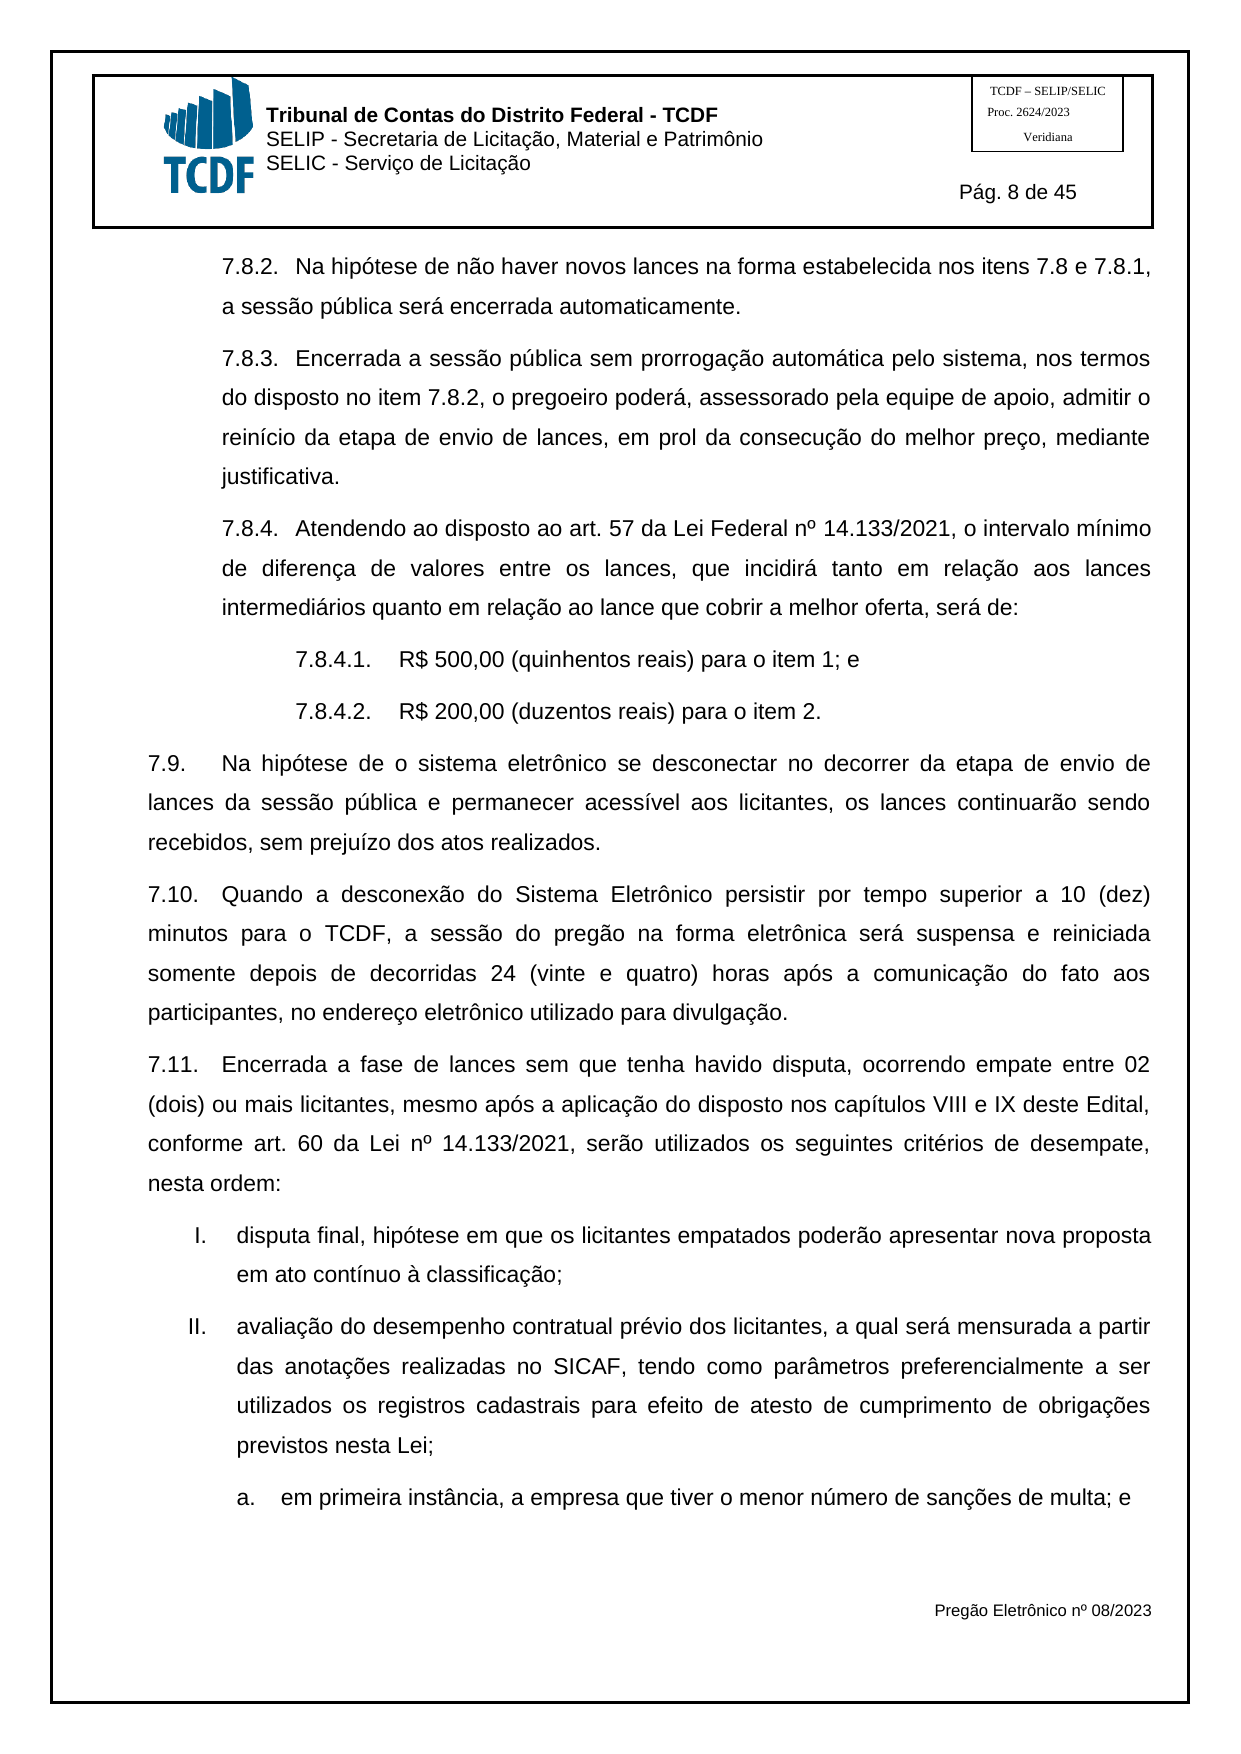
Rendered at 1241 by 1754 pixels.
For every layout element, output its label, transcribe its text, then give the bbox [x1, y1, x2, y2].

text 7.11. Encerrada a fase de lances sem que tenha havido disputa, ocorrendo empate entre 02 (dois) ou mais licitantes, mesmo após a aplicação do disposto nos capítulos VIII e IX deste Edital, conforme art. 60 da Lei nº 14.133/2021, serão utilizados os seguintes critérios de desempate, nesta ordem: [148, 1051, 1152, 1196]
text 7.8.2. Na hipótese de não haver novos lances na forma estabelecida nos itens 7.8 e 7.8.1, a sessão pública será encerrada automaticamente. [222, 253, 1152, 319]
text 7.8.3. Encerrada a sessão pública sem prorrogação automática pelo sistema, nos termos do disposto no item 7.8.2, o pregoeiro poderá, assessorado pela equipe de apoio, admitir o reinício da etapa de envio de lances, em prol da consecução do melhor preço, mediante justificativa. [222, 344, 1152, 489]
text 7.8.4.2. R$ 200,00 (duzentos reais) para o item 2. [222, 698, 1152, 724]
list em primeira instância, a empresa que tiver o menor número de sanções de multa; e [236, 1483, 1152, 1510]
text 7.8.4. Atendendo ao disposto ao art. 57 da Lei Federal nº 14.133/2021, o intervalo mínimo de diferença de valores entre os lances, que incidirá tanto em relação aos lances intermediários quanto em relação ao lance que cobrir a melhor oferta, será de: [222, 515, 1152, 620]
text 7.9. Na hipótese de o sistema eletrônico se desconectar no decorrer da etapa de envio de lances da sessão pública e permanecer acessível aos licitantes, os lances continuarão sendo recebidos, sem prejuízo dos atos realizados. [148, 750, 1152, 855]
list avaliação do desempenho contratual prévio dos licitantes, a qual será mensurada a partir das anotações realizadas no SICAF, tendo como parâmetros preferencialmente a ser utilizados os registros cadastrais para efeito de atesto de cumprimento de obrigações previstos nesta Lei; [207, 1313, 1152, 1458]
text 7.10. Quando a desconexão do Sistema Eletrônico persistir por tempo superior a 10 (dez) minutos para o TCDF, a sessão do pregão na forma eletrônica será suspensa e reiniciada somente depois de decorridas 24 (vinte e quatro) horas após a comunicação do fato aos participantes, no endereço eletrônico utilizado para divulgação. [148, 881, 1152, 1026]
text 7.8.4.1. R$ 500,00 (quinhentos reais) para o item 1; e [222, 646, 1152, 672]
picture [147, 77, 270, 196]
list disputa final, hipótese em que os licitantes empatados poderão apresentar nova proposta em ato contínuo à classificação; [207, 1222, 1152, 1287]
